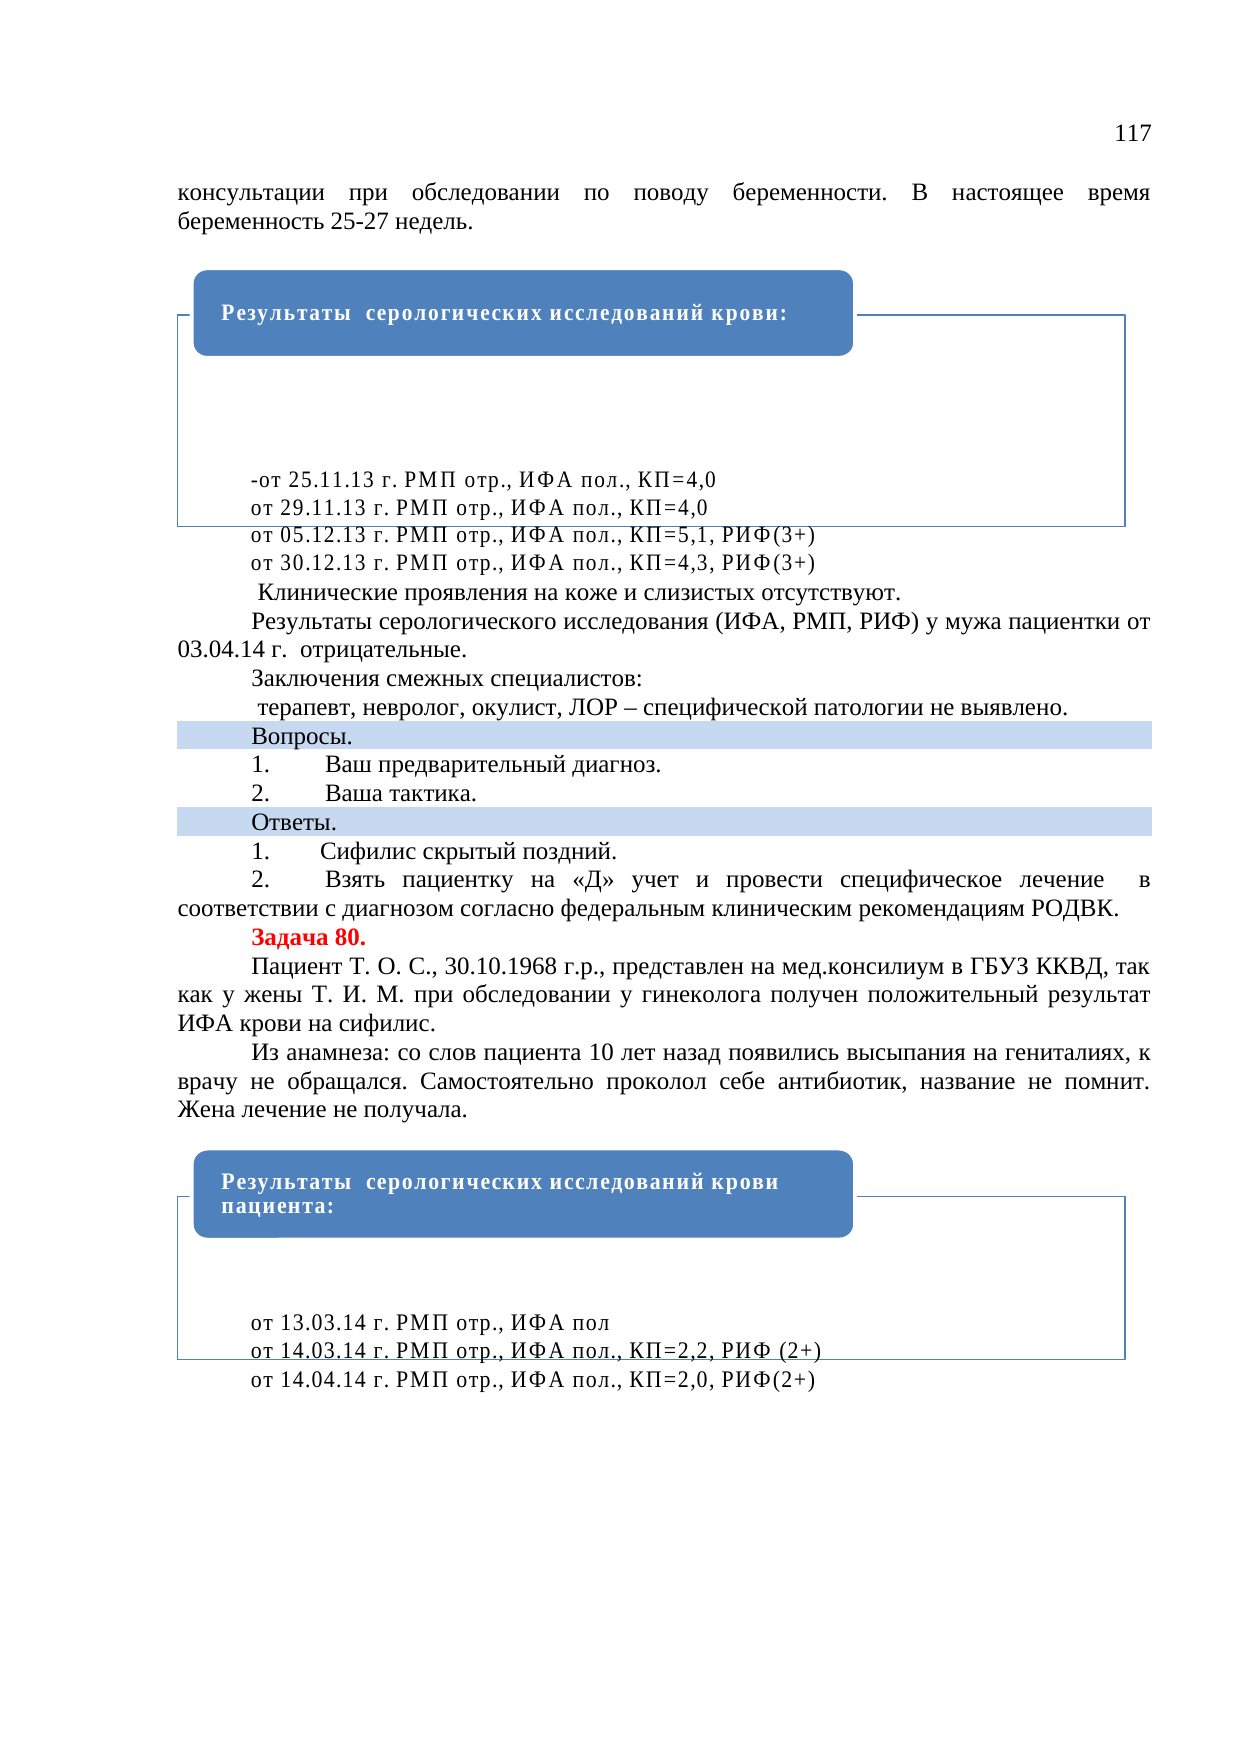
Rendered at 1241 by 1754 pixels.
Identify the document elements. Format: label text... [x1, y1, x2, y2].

text Ответы. [177, 807, 1152, 836]
text Заключения смежных специалистов: [177, 663, 1152, 692]
text 1. Ваш предварительный диагноз. [177, 749, 1152, 778]
text Задача 80. [177, 922, 1152, 951]
text Вопросы. [177, 721, 1152, 749]
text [177, 177, 1152, 235]
text 2. Ваша тактика. [177, 778, 1152, 807]
text Клинические проявления на коже и слизистых отсутствуют. [177, 577, 1152, 606]
text 1. Сифилис скрытый поздний. [177, 836, 1152, 864]
text Из анамнеза: со слов пациента 10 лет назад появились высыпания на гениталиях, к врачу не обращался. Самостоятельно проколол себе антибиотик, название не помнит. Жена лечение не получала. [177, 1037, 1152, 1123]
text терапевт, невролог, окулист, ЛОР – специфической патологии не выявлено. [177, 692, 1152, 721]
text Пациент Т. О. С., 30.10.1968 г.р., представлен на мед.консилиум в ГБУЗ ККВД, так как у жены Т. И. М. при обследовании у гинеколога получен положительный результат ИФА крови на сифилис. [177, 951, 1152, 1037]
text 2. Взять пациентку на «Д» учет и провести специфическое лечение в соответствии с диагнозом согласно федеральным клиническим рекомендациям РОДВК. [177, 864, 1152, 922]
text Результаты серологического исследования (ИФА, РМП, РИФ) у мужа пациентки от 03.04.14 г. отрицательные. [177, 606, 1152, 663]
